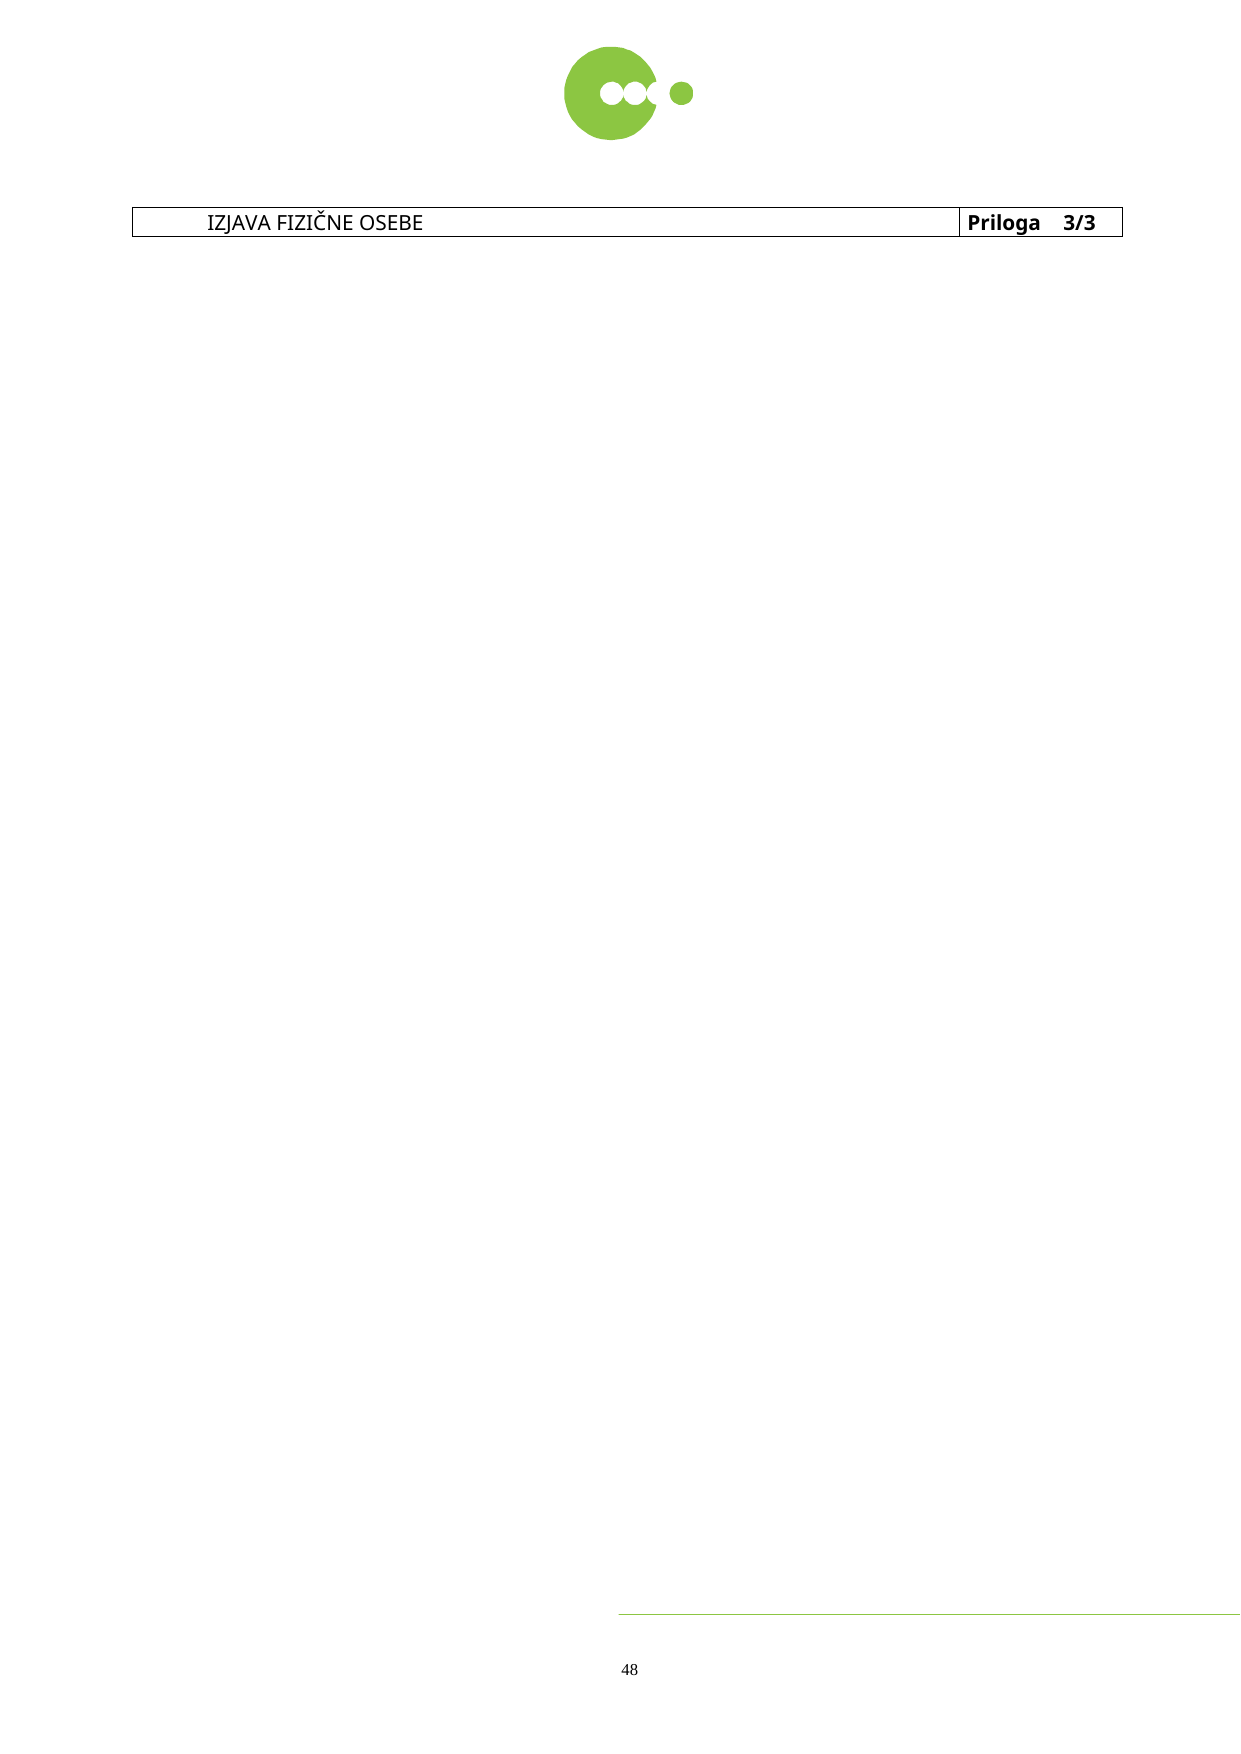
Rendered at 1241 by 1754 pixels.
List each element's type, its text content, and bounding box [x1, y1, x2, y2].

table_header IZJAVA FIZIČNE OSEBE [200, 208, 959, 236]
table_header [133, 208, 200, 236]
table_header Priloga [960, 208, 1063, 236]
table_header 3/3 [1063, 208, 1122, 236]
